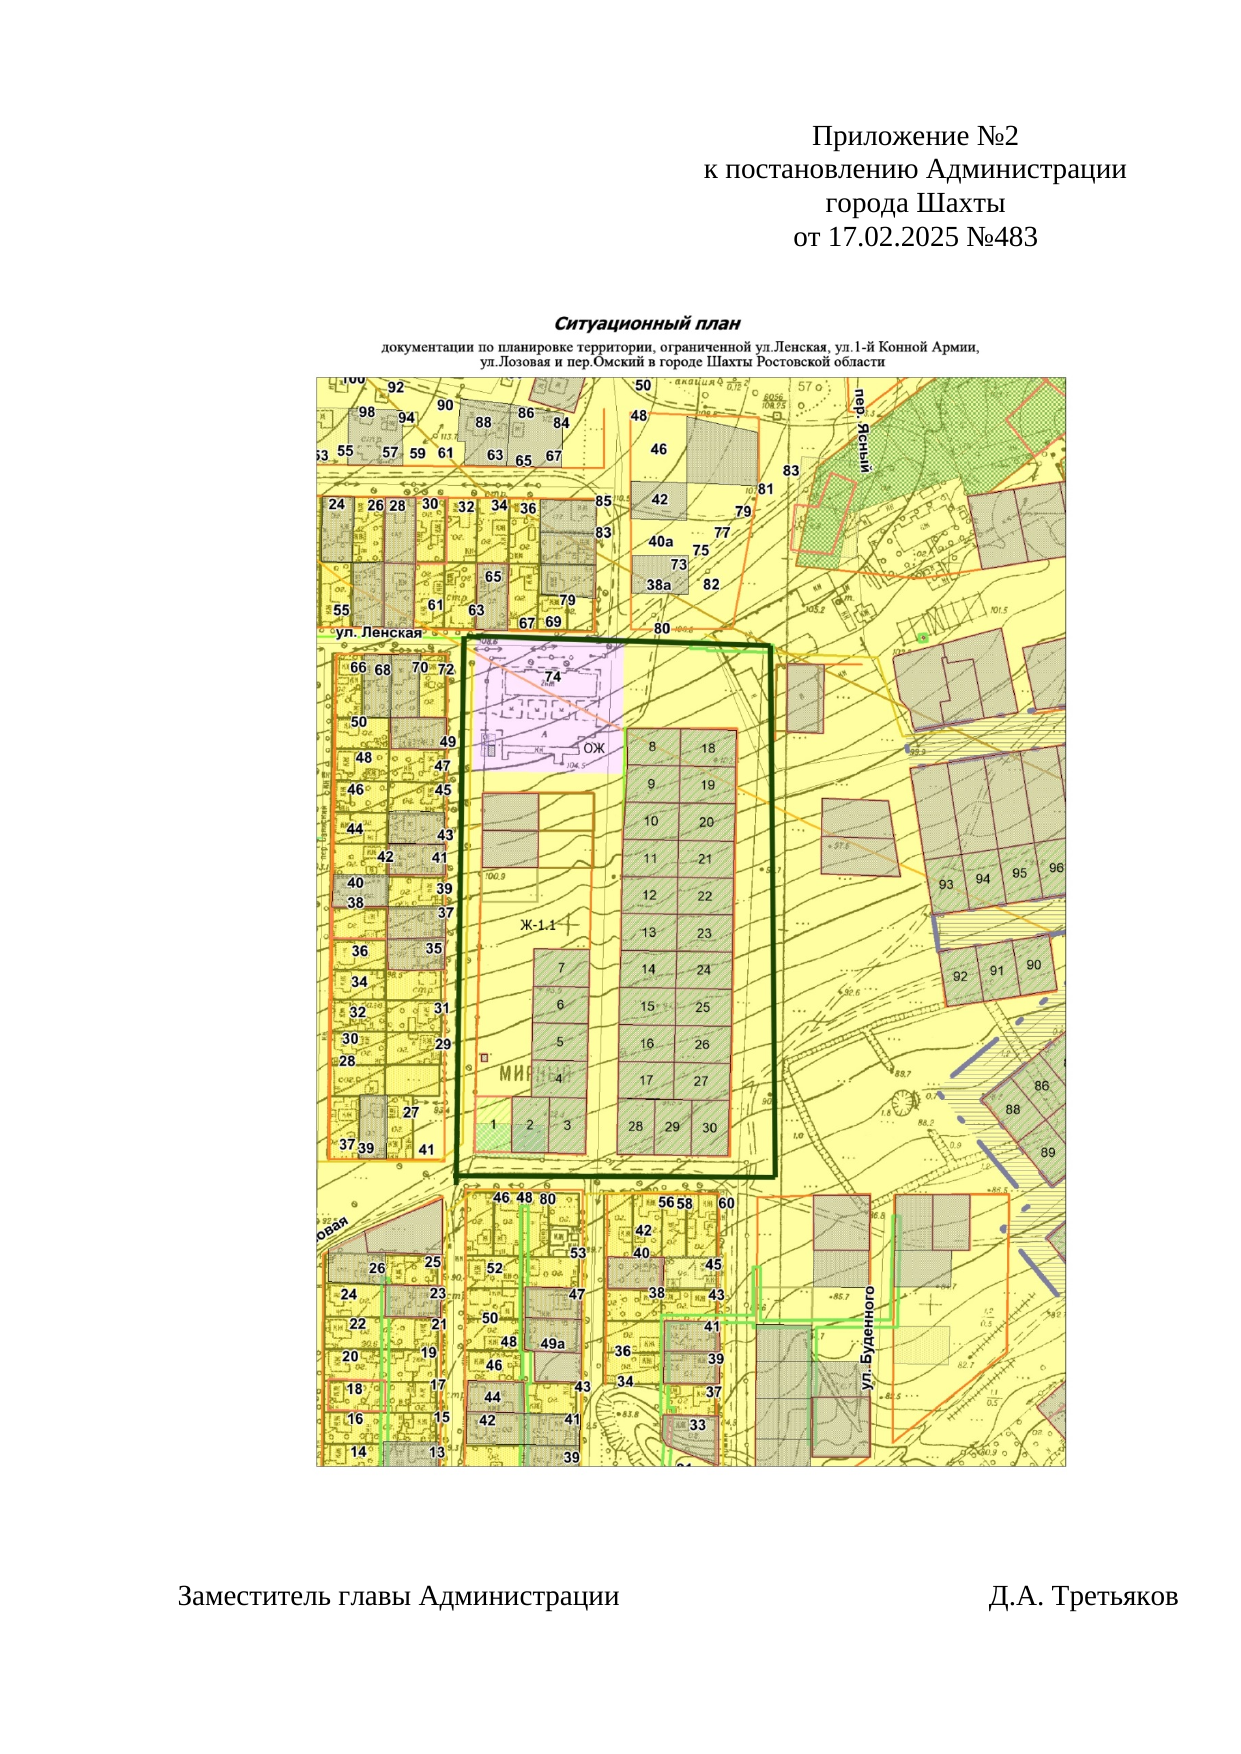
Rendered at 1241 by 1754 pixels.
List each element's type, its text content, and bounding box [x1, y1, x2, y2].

text Приложение №2 [650, 118, 1181, 152]
text города Шахты [650, 185, 1181, 219]
text Заместитель главы Администрации Д.А. Третьяков [177, 1578, 1181, 1612]
text к постановлению Администрации [650, 152, 1181, 185]
picture [248, 285, 1116, 1512]
text от 17.02.2025 №483 [650, 219, 1181, 252]
